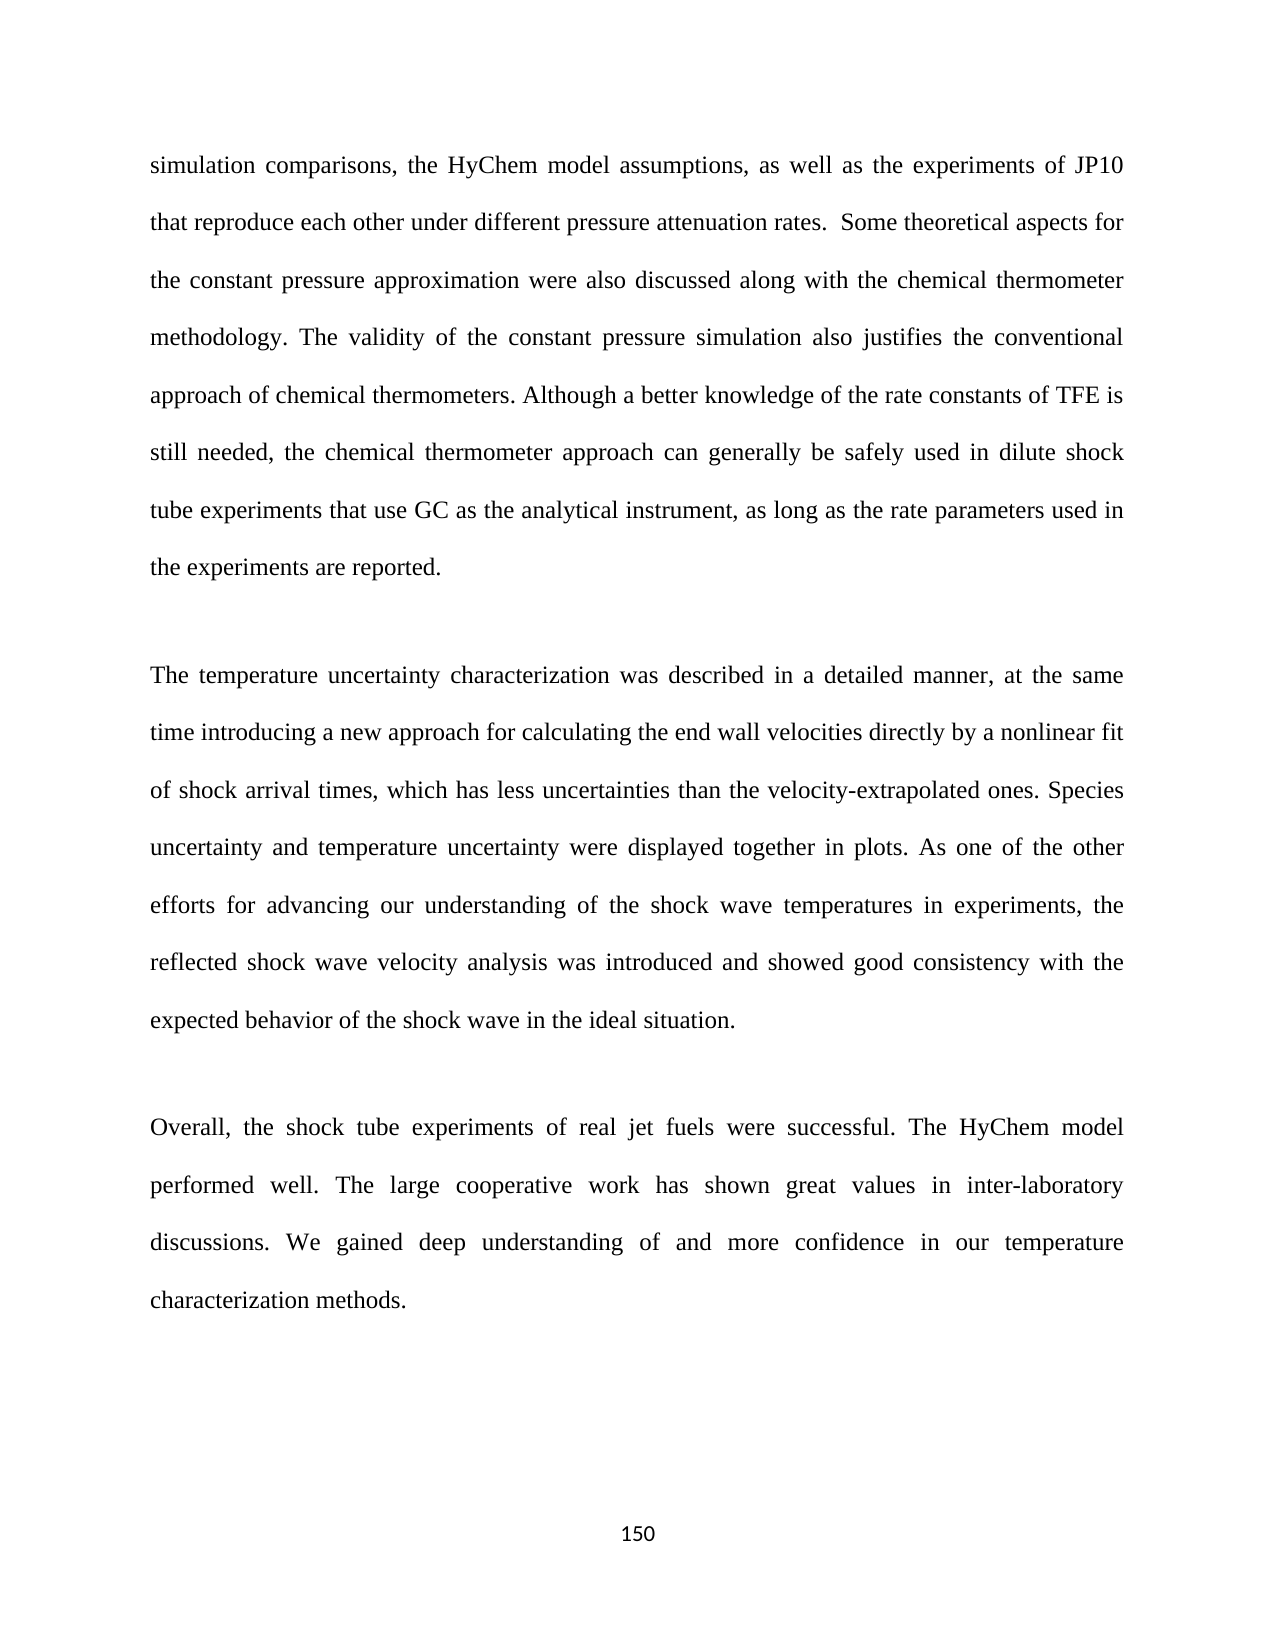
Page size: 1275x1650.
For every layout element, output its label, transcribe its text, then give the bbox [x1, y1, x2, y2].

text Overall, the shock tube experiments of real jet fuels were successful. The HyChem model performed well. The large cooperative work has shown great values in inter-laboratory discussions. We gained deep understanding of and more confidence in our temperature characterization methods. [150, 1112, 1125, 1314]
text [150, 150, 1125, 581]
text The temperature uncertainty characterization was described in a detailed manner, at the same time introducing a new approach for calculating the end wall velocities directly by a nonlinear fit of shock arrival times, which has less uncertainties than the velocity-extrapolated ones. Species uncertainty and temperature uncertainty were displayed together in plots. As one of the other efforts for advancing our understanding of the shock wave temperatures in experiments, the reflected shock wave velocity analysis was introduced and showed good consistency with the expected behavior of the shock wave in the ideal situation. [150, 660, 1125, 1034]
